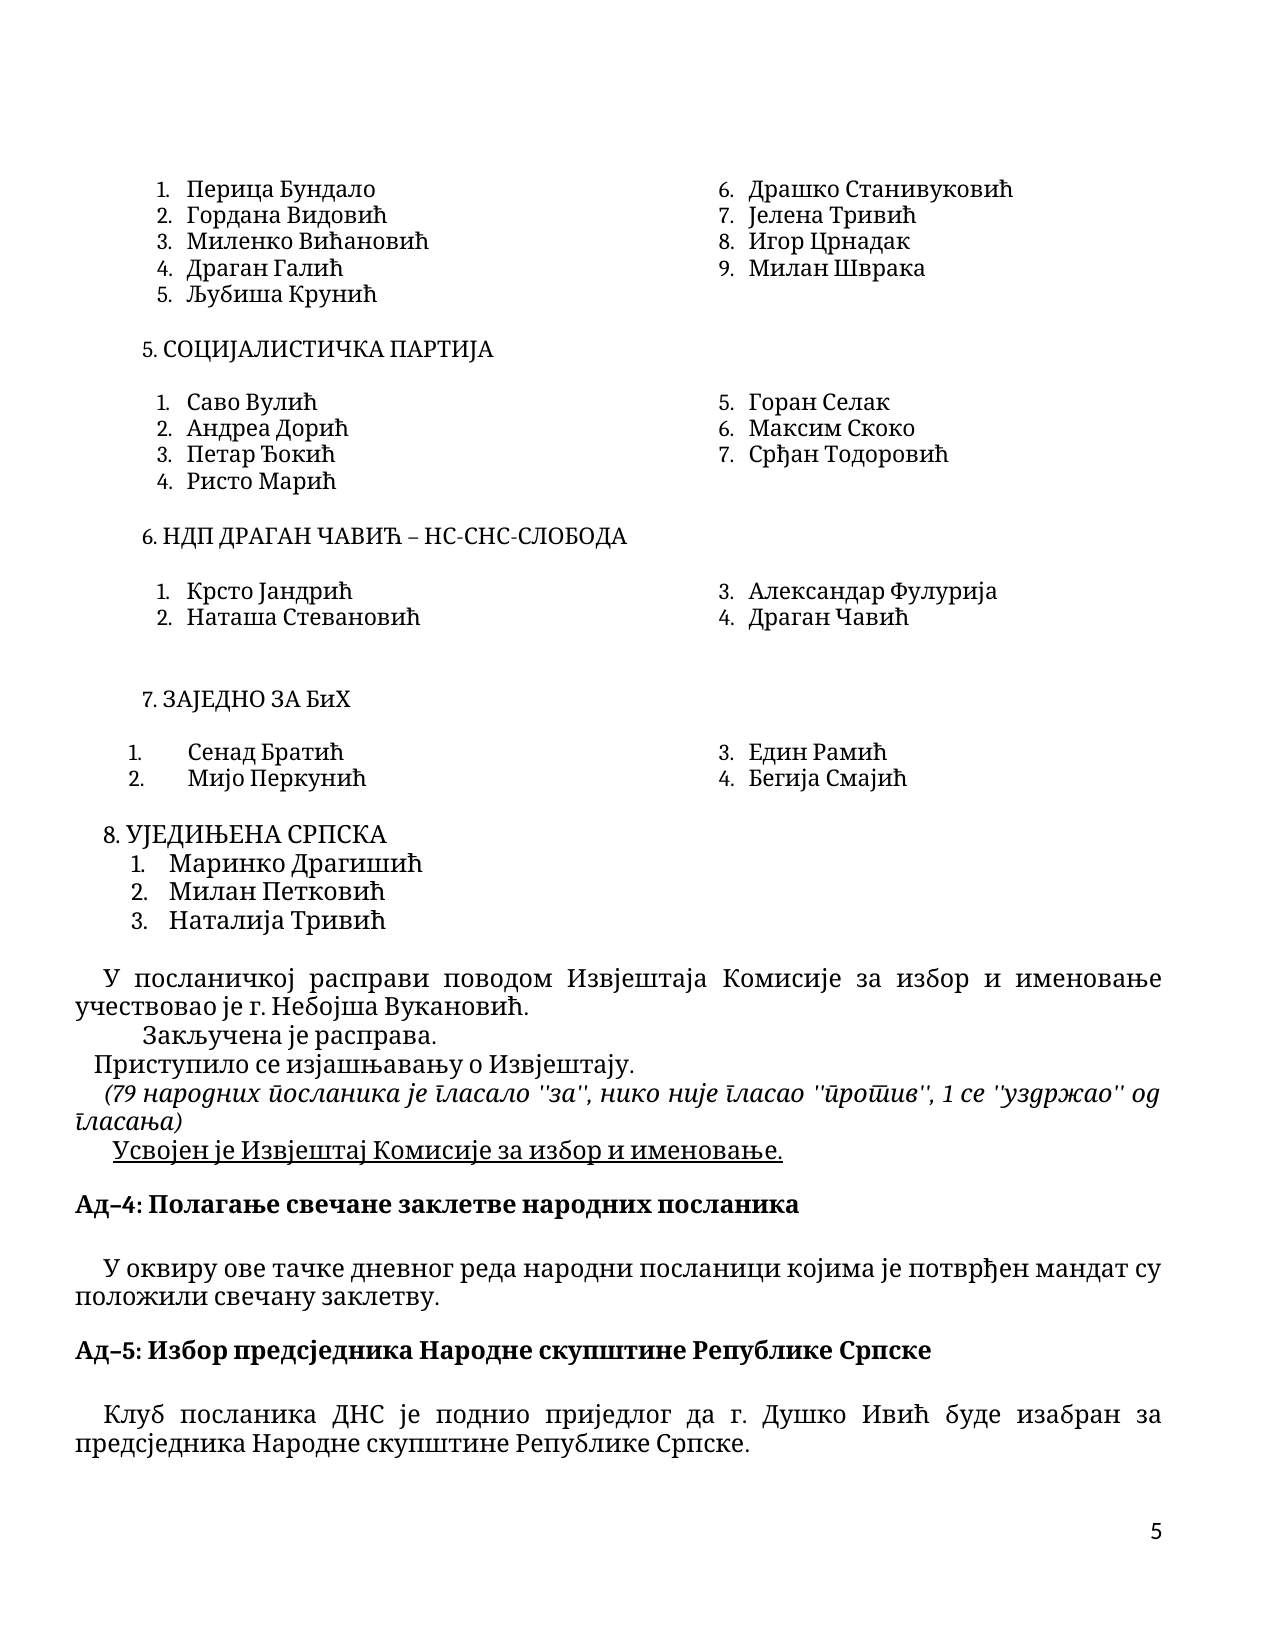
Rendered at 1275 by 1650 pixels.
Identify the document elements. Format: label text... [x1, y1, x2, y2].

text Клуб посланика ДНС је поднио приједлог да г. Душко Ивић буде изабран за предсједника Народне скупштине Републике Српске. [75, 1401, 1162, 1458]
list Ристо Марић [157, 469, 601, 495]
list Сенад Братић [122, 739, 601, 766]
list Петар Ђокић [157, 442, 601, 469]
text 6. НДП ДРАГАН ЧАВИЋ – НС-СНС-СЛОБОДА [142, 524, 1162, 550]
list Наталија Тривић [131, 907, 1162, 936]
text 8. УЈЕДИЊЕНА СРПСКА [103, 821, 1162, 849]
list Миленко Вићановић [157, 229, 601, 255]
list Јелена Тривић [719, 203, 1162, 229]
list Драган Чавић [719, 605, 1162, 632]
text 7. ЗАЈЕДНО ЗА БиХ [142, 687, 1162, 713]
list Максим Скоко [719, 416, 1162, 442]
list Александар Фулурија [719, 579, 1162, 605]
subtitle Ад–4: Полагање свечане заклетве народних посланика [75, 1191, 1162, 1219]
text 5. СОЦИЈАЛИСТИЧКА ПАРТИЈА [142, 337, 1162, 363]
list Крсто Јандрић [157, 579, 601, 605]
list Игор Црнадак [719, 229, 1162, 255]
list Андреа Дорић [157, 416, 601, 442]
text (79 народних посланика је гласало ''за'', нико није гласао ''против'', 1 се ''уздржао'' од гласања) [75, 1079, 1162, 1137]
list Љубиша Крунић [157, 282, 601, 308]
list Наташа Стевановић [157, 605, 601, 632]
text Усвојен је Извјештај Комисије за избор и именовање. [112, 1137, 1162, 1166]
text Закључена је расправа. [112, 1022, 1162, 1051]
text У оквиру ове тачке дневног реда народни посланици којима је потврђен мандат су положили свечану заклетву. [75, 1254, 1162, 1312]
text Приступило се изјашњавању о Извјештају. [94, 1051, 1162, 1079]
list Един Рамић [719, 739, 1162, 766]
list Срђан Тодоровић [719, 442, 1162, 469]
list Милан Петковић [131, 878, 1162, 907]
list Бегија Смајић [719, 766, 1162, 792]
list Мијо Перкунић [122, 766, 601, 792]
list Маринко Драгишић [131, 849, 1162, 878]
list Драган Галић [157, 255, 601, 282]
list Перица Бундало [157, 176, 601, 203]
subtitle Ад–5: Избор предсједника Народне скупштине Републике Српске [75, 1337, 1162, 1366]
list Милан Шврака [719, 255, 1162, 282]
list Горан Селак [719, 389, 1162, 416]
list Гордана Видовић [157, 203, 601, 229]
text У посланичкој расправи поводом Извјештаја Комисије за избор и именовање учествовао је г. Небојша Вукановић. [75, 964, 1162, 1022]
list Драшко Станивуковић [719, 176, 1162, 203]
list Саво Вулић [157, 389, 601, 416]
